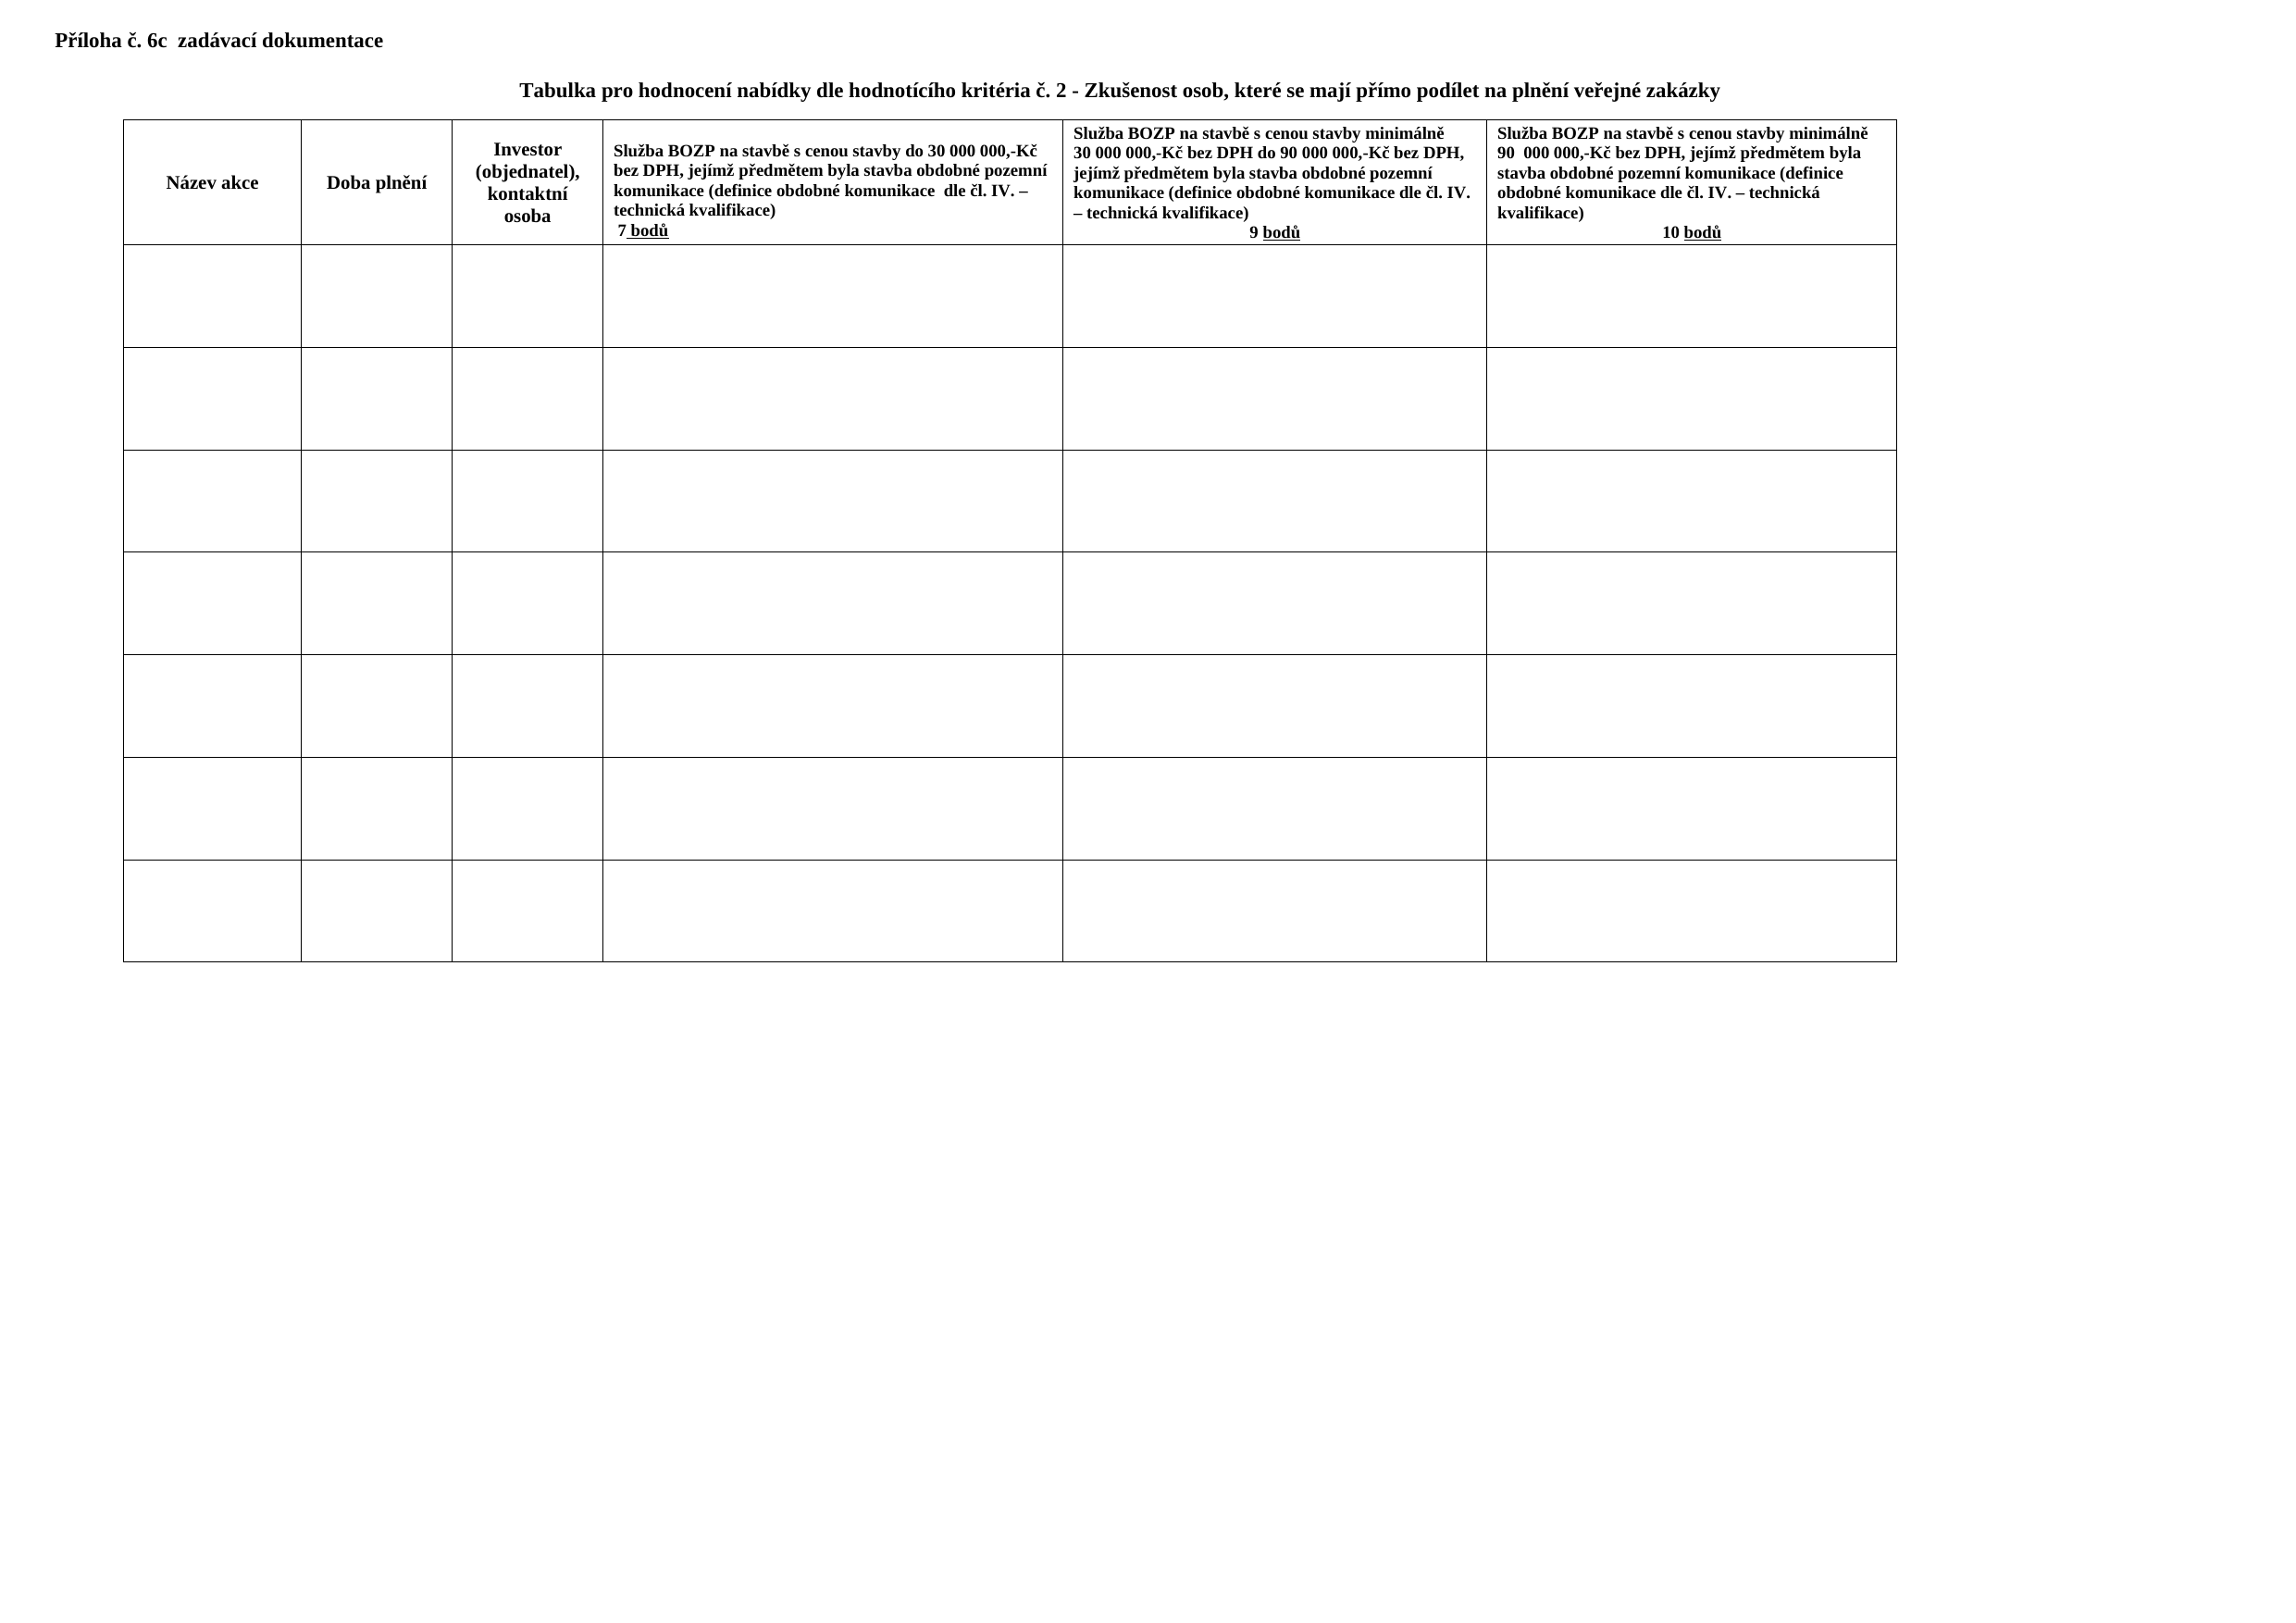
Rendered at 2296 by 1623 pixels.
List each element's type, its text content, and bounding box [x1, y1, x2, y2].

table_cell [302, 655, 452, 757]
table_cell [453, 348, 602, 450]
table_cell [302, 758, 452, 859]
table_cell [124, 861, 301, 961]
table_cell [1063, 245, 1486, 347]
table_cell [603, 552, 1062, 654]
text Tabulka pro hodnocení nabídky dle hodnotícího kritéria č. 2 - Zkušenost osob, které se mají přímo podílet na plnění veřejné zakázky [55, 78, 2186, 102]
table_header Investor (objednatel), kontaktní osoba [453, 120, 602, 244]
table_cell [124, 552, 301, 654]
table_cell [124, 451, 301, 551]
table_header Název akce [124, 120, 301, 244]
table_header Služba BOZP na stavbě s cenou stavby minimálně 90 000 000,-Kč bez DPH, jejímž předmětem byla stavba obdobné pozemní komunikace (definice obdobné komunikace dle čl. IV. – technická kvalifikace) 10 bodů [1487, 120, 1896, 244]
table_cell [1487, 861, 1896, 961]
table_cell [453, 245, 602, 347]
table_cell [1487, 348, 1896, 450]
table_cell [124, 348, 301, 450]
table_header Služba BOZP na stavbě s cenou stavby do 30 000 000,-Kč bez DPH, jejímž předmětem byla stavba obdobné pozemní komunikace (definice obdobné komunikace dle čl. IV. – technická kvalifikace) 7 bodů [603, 120, 1062, 244]
table_cell [124, 245, 301, 347]
table_header Služba BOZP na stavbě s cenou stavby minimálně 30 000 000,-Kč bez DPH do 90 000 000,-Kč bez DPH, jejímž předmětem byla stavba obdobné pozemní komunikace (definice obdobné komunikace dle čl. IV. – technická kvalifikace) 9 bodů [1063, 120, 1486, 244]
table_cell [124, 655, 301, 757]
table_cell [124, 758, 301, 859]
table_cell [302, 861, 452, 961]
table_cell [453, 758, 602, 859]
table_cell [1063, 655, 1486, 757]
table_cell [603, 758, 1062, 859]
table_cell [453, 861, 602, 961]
table_cell [453, 552, 602, 654]
table_cell [302, 451, 452, 551]
table_cell [1063, 451, 1486, 551]
table_cell [603, 861, 1062, 961]
table_cell [603, 348, 1062, 450]
table_cell [1487, 758, 1896, 859]
table_cell [453, 655, 602, 757]
table_cell [1063, 758, 1486, 859]
table_cell [1487, 552, 1896, 654]
table_cell [1487, 245, 1896, 347]
table_cell [453, 451, 602, 551]
table_cell [603, 245, 1062, 347]
table_cell [302, 348, 452, 450]
table_cell [302, 552, 452, 654]
table_header Doba plnění [302, 120, 452, 244]
table_cell [603, 655, 1062, 757]
table_cell [1063, 348, 1486, 450]
table_cell [1487, 655, 1896, 757]
table_cell [1487, 451, 1896, 551]
table_cell [1063, 861, 1486, 961]
table_cell [302, 245, 452, 347]
table_cell [1063, 552, 1486, 654]
table_cell [603, 451, 1062, 551]
